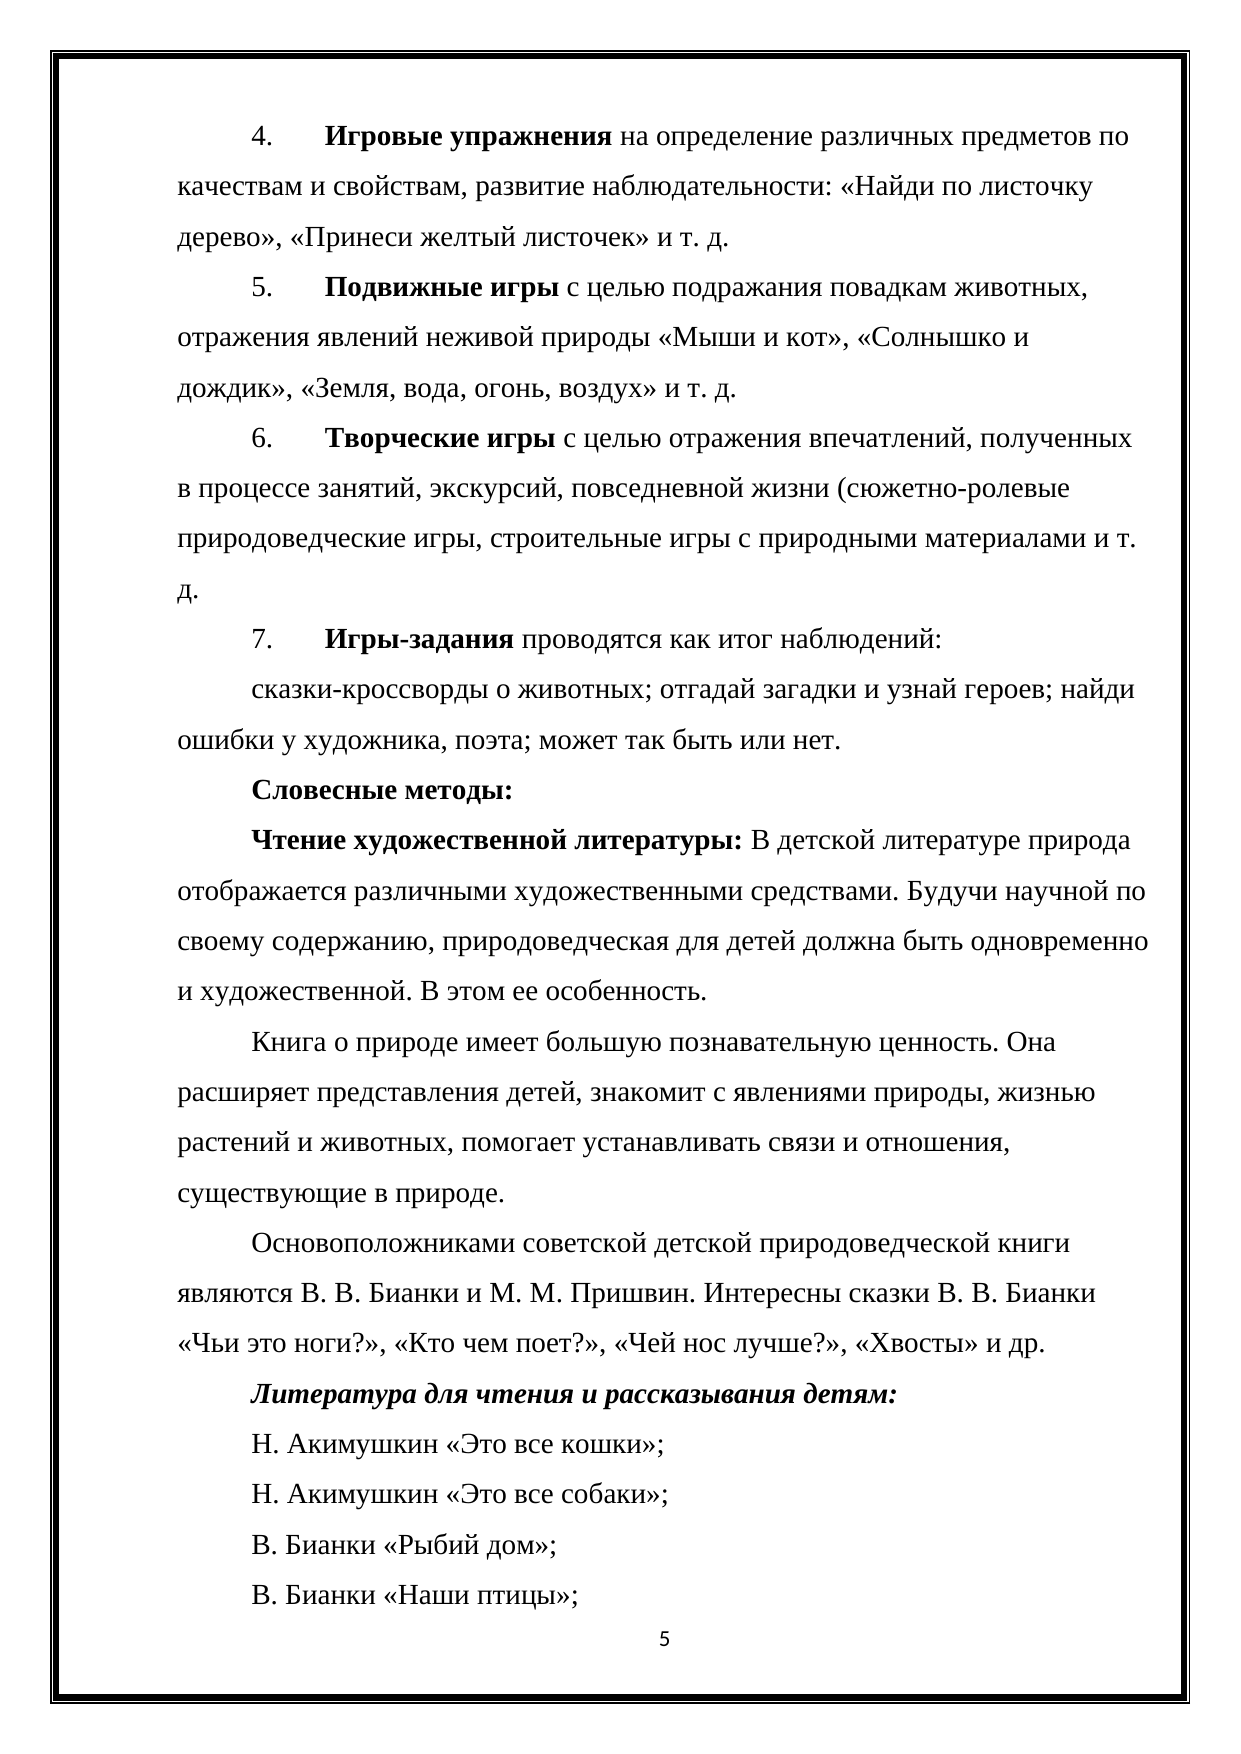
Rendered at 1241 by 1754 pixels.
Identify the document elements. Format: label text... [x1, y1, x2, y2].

text В. Бианки «Рыбий дом»; [177, 1527, 1152, 1560]
text Книга о природе имеет большую познавательную ценность. Она расширяет представления детей, знакомит с явлениями природы, жизнью растений и животных, помогает устанавливать связи и отношения, существующие в природе. [177, 1024, 1152, 1208]
text Словесные методы: [177, 772, 1152, 806]
text сказки-кроссворды о животных; отгадай загадки и узнай героев; найди ошибки у художника, поэта; может так быть или нет. [177, 672, 1152, 755]
text Н. Акимушкин «Это все собаки»; [177, 1477, 1152, 1510]
list Игровые упражнения на определение различных предметов по качествам и свойствам, развитие наблюдательности: «Найди по листочку дерево», «Принеси желтый листочек» и т. д. [177, 118, 1152, 252]
text Чтение художественной литературы: В детской литературе природа отображается различными художественными средствами. Будучи научной по своему содержанию, природоведческая для детей должна быть одновременно и художественной. В этом ее особенность. [177, 822, 1152, 1007]
list Творческие игры с целью отражения впечатлений, полученных в процессе занятий, экскурсий, повседневной жизни (сюжетно-ролевые природоведческие игры, строительные игры с природными материалами и т. д. [177, 420, 1152, 604]
list Игры-задания проводятся как итог наблюдений: [177, 621, 1152, 655]
text Н. Акимушкин «Это все кошки»; [177, 1426, 1152, 1460]
text Литература для чтения и рассказывания детям: [177, 1376, 1152, 1409]
text Основоположниками советской детской природоведческой книги являются В. В. Бианки и М. М. Пришвин. Интересны сказки В. В. Бианки «Чьи это ноги?», «Кто чем поет?», «Чей нос лучше?», «Хвосты» и др. [177, 1225, 1152, 1359]
text В. Бианки «Наши птицы»; [177, 1577, 1152, 1611]
list Подвижные игры с целью подражания повадкам животных, отражения явлений неживой природы «Мыши и кот», «Солнышко и дождик», «Земля, вода, огонь, воздух» и т. д. [177, 269, 1152, 403]
